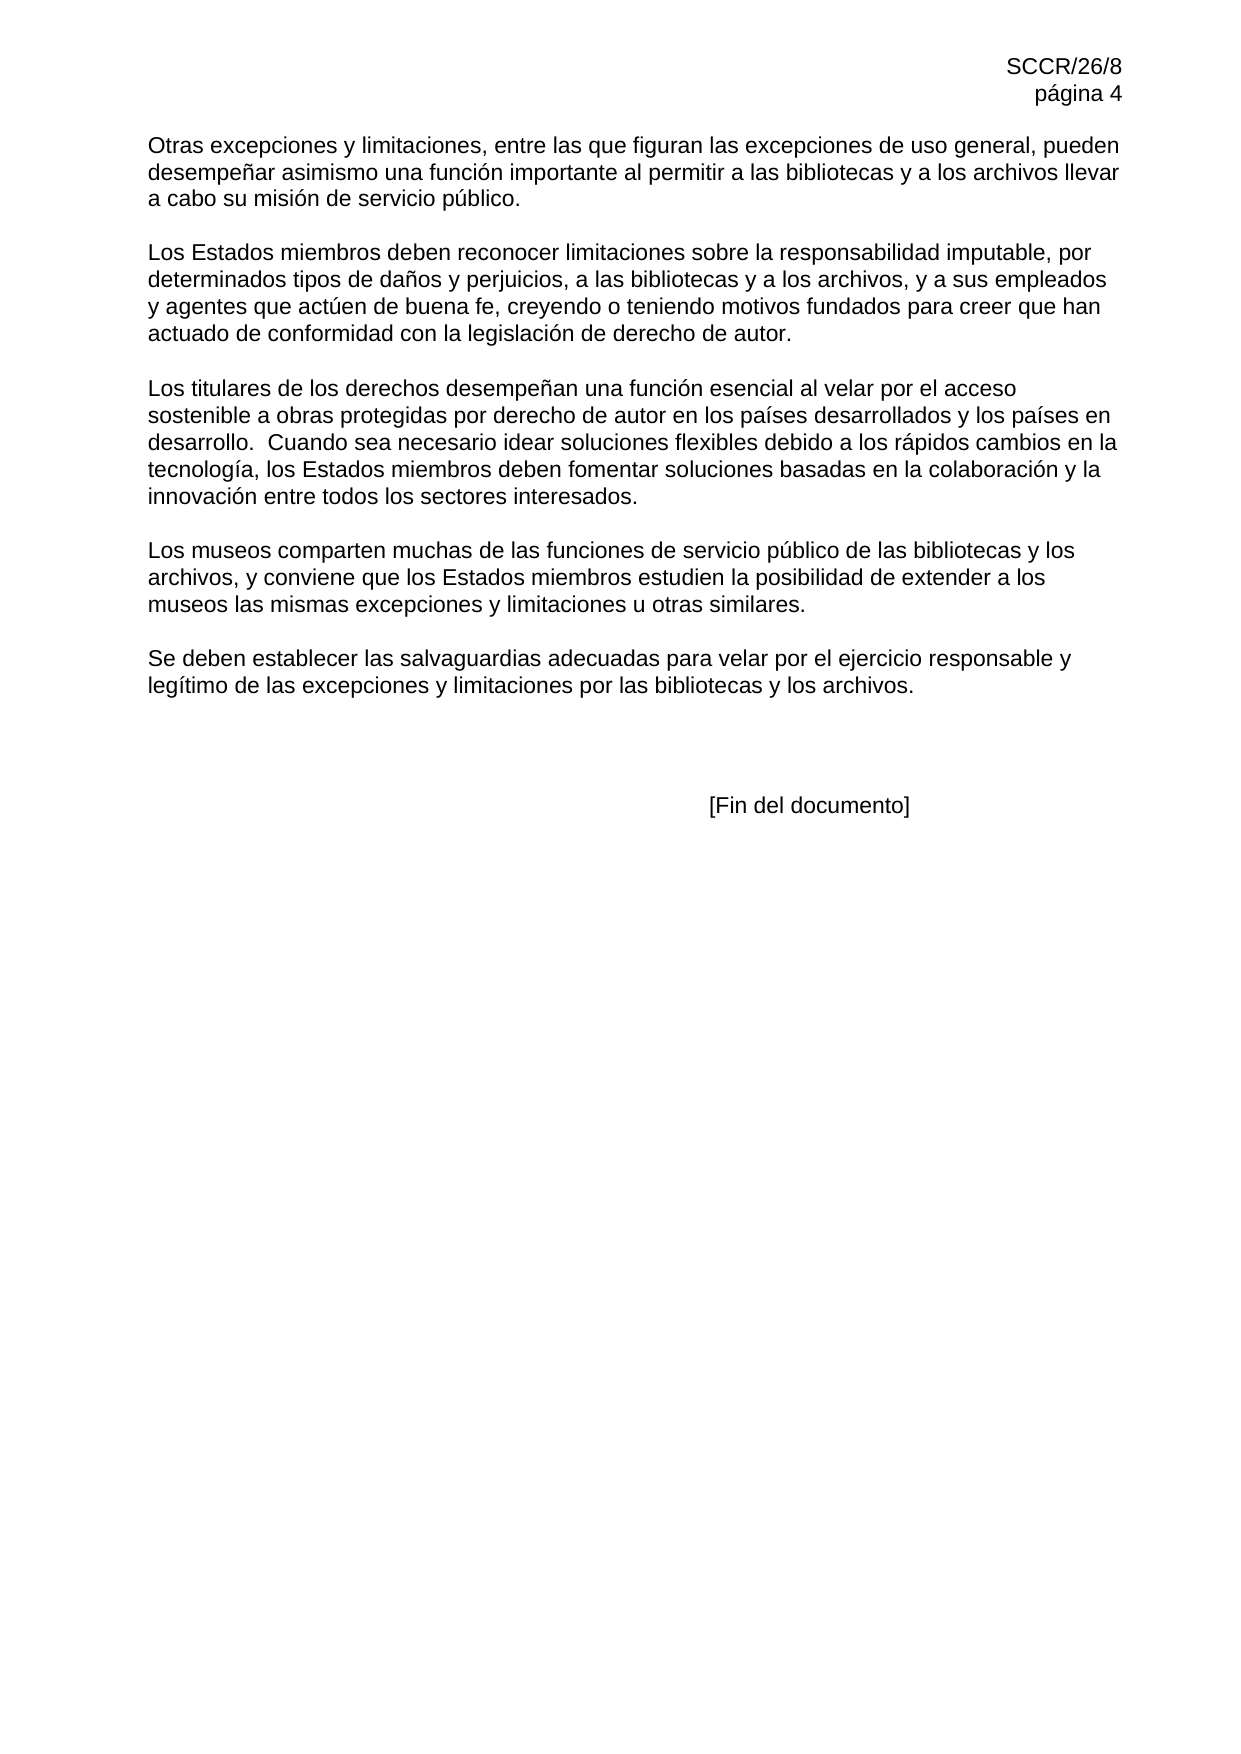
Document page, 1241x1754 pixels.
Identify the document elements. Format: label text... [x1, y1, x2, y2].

text Los museos comparten muchas de las funciones de servicio público de las bibliotecas y los archivos, y conviene que los Estados miembros estudien la posibilidad de extender a los museos las mismas excepciones y limitaciones u otras similares. [148, 536, 1122, 617]
text Se deben establecer las salvaguardias adecuadas para velar por el ejercicio responsable y legítimo de las excepciones y limitaciones por las bibliotecas y los archivos. [148, 644, 1122, 699]
text [Fin del documento] [709, 792, 1122, 819]
text Los titulares de los derechos desempeñan una función esencial al velar por el acceso sostenible a obras protegidas por derecho de autor en los países desarrollados y los países en desarrollo. Cuando sea necesario idear soluciones flexibles debido a los rápidos cambios en la tecnología, los Estados miembros deben fomentar soluciones basadas en la colaboración y la innovación entre todos los sectores interesados. [148, 374, 1122, 509]
text Otras excepciones y limitaciones, entre las que figuran las excepciones de uso general, pueden desempeñar asimismo una función importante al permitir a las bibliotecas y a los archivos llevar a cabo su misión de servicio público. [148, 132, 1122, 211]
text Los Estados miembros deben reconocer limitaciones sobre la responsabilidad imputable, por determinados tipos de daños y perjuicios, a las bibliotecas y a los archivos, y a sus empleados y agentes que actúen de buena fe, creyendo o teniendo motivos fundados para creer que han actuado de conformidad con la legislación de derecho de autor. [148, 238, 1122, 347]
